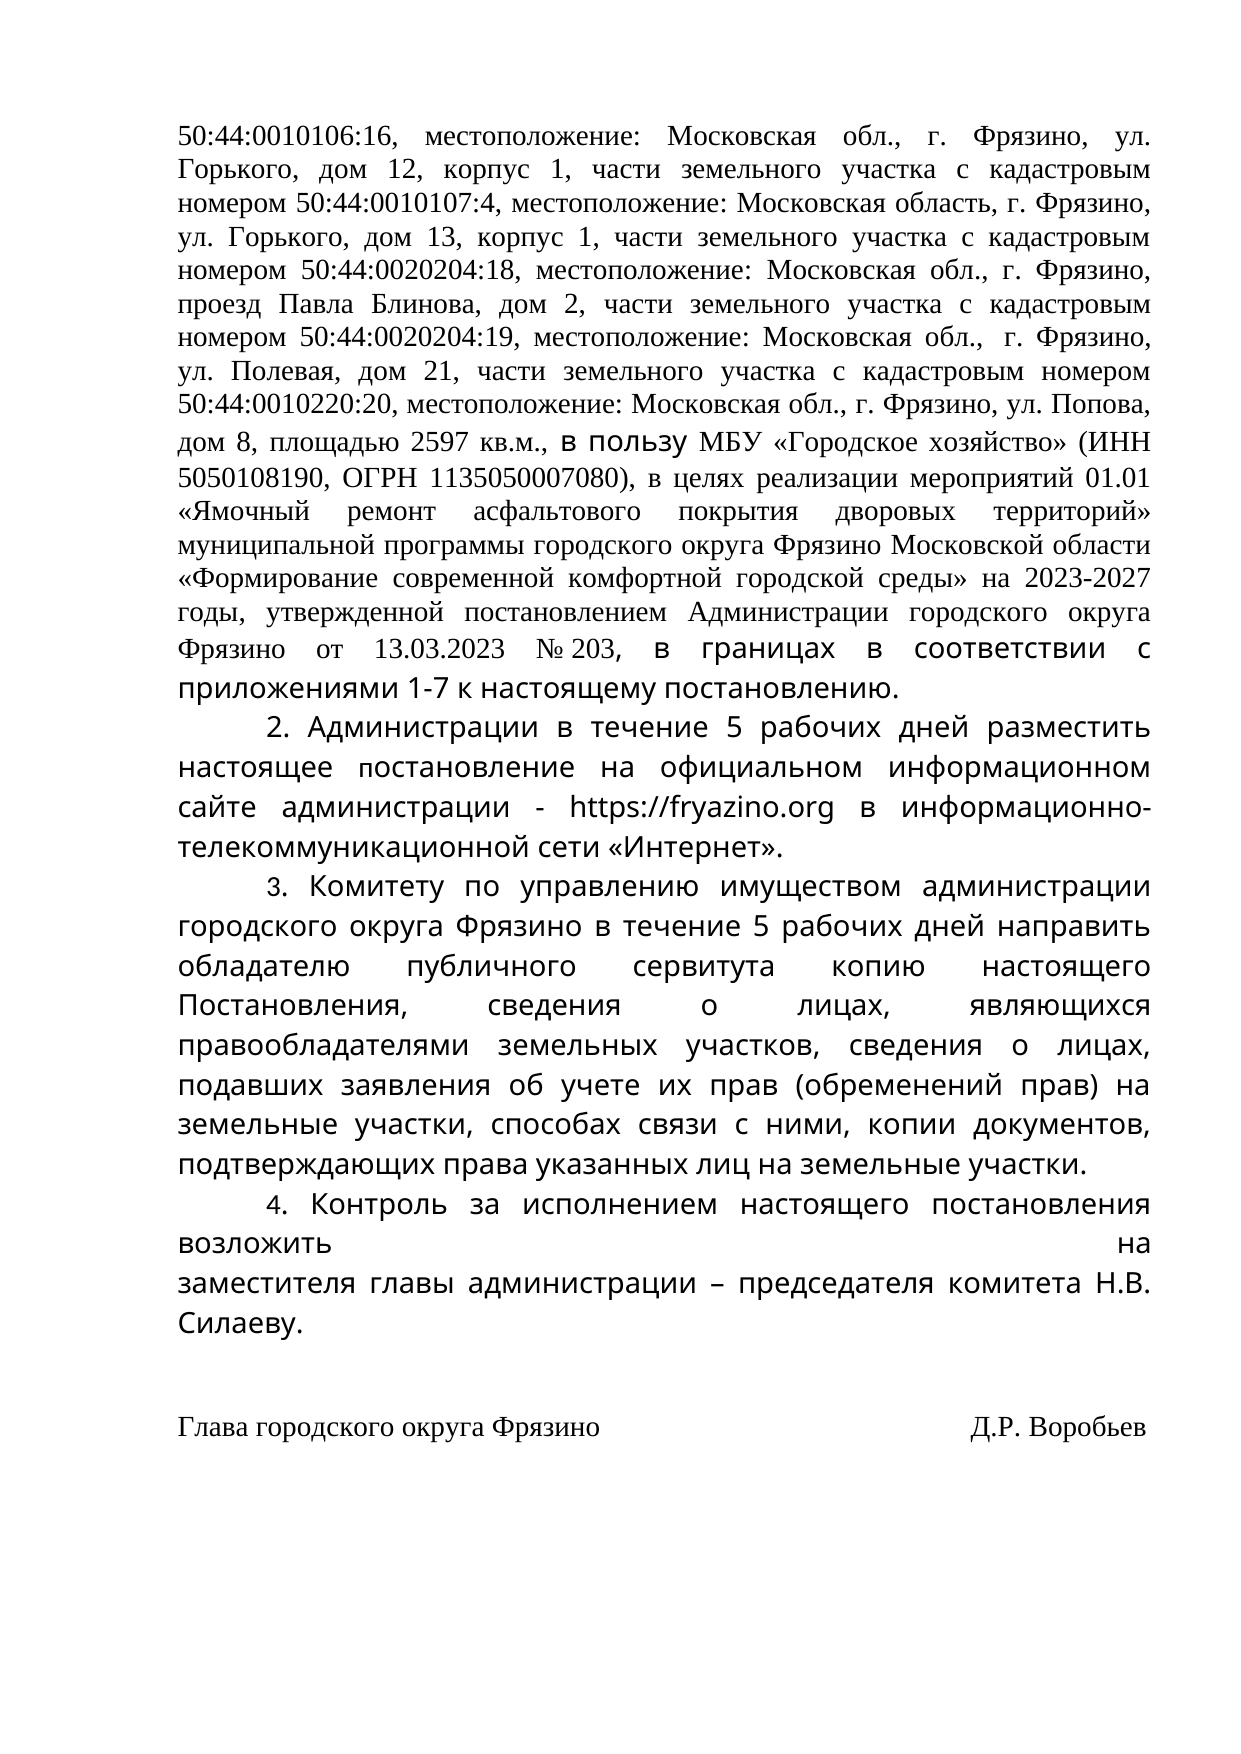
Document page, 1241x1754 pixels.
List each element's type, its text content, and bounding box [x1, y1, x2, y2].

text 4. Контроль за исполнением настоящего постановления возложить на заместителя главы администрации – председателя комитета Н.В. Силаеву. [177, 1183, 1152, 1342]
text 3. Комитету по управлению имуществом администрации городского округа Фрязино в течение 5 рабочих дней направить обладателю публичного сервитута копию настоящего Постановления, сведения о лицах, являющихся правообладателями земельных участков, сведения о лицах, подавших заявления об учете их прав (обременений прав) на земельные участки, способах связи с ними, копии документов, подтверждающих права указанных лиц на земельные участки. [177, 866, 1152, 1183]
text Глава городского округа Фрязино Д.Р. Воробьев [177, 1409, 1152, 1442]
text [177, 118, 1152, 707]
text 2. Администрации в течение 5 рабочих дней разместить настоящее постановление на официальном информационном сайте администрации - https://fryazino.org в информационно-телекоммуникационной сети «Интернет». [177, 707, 1152, 866]
